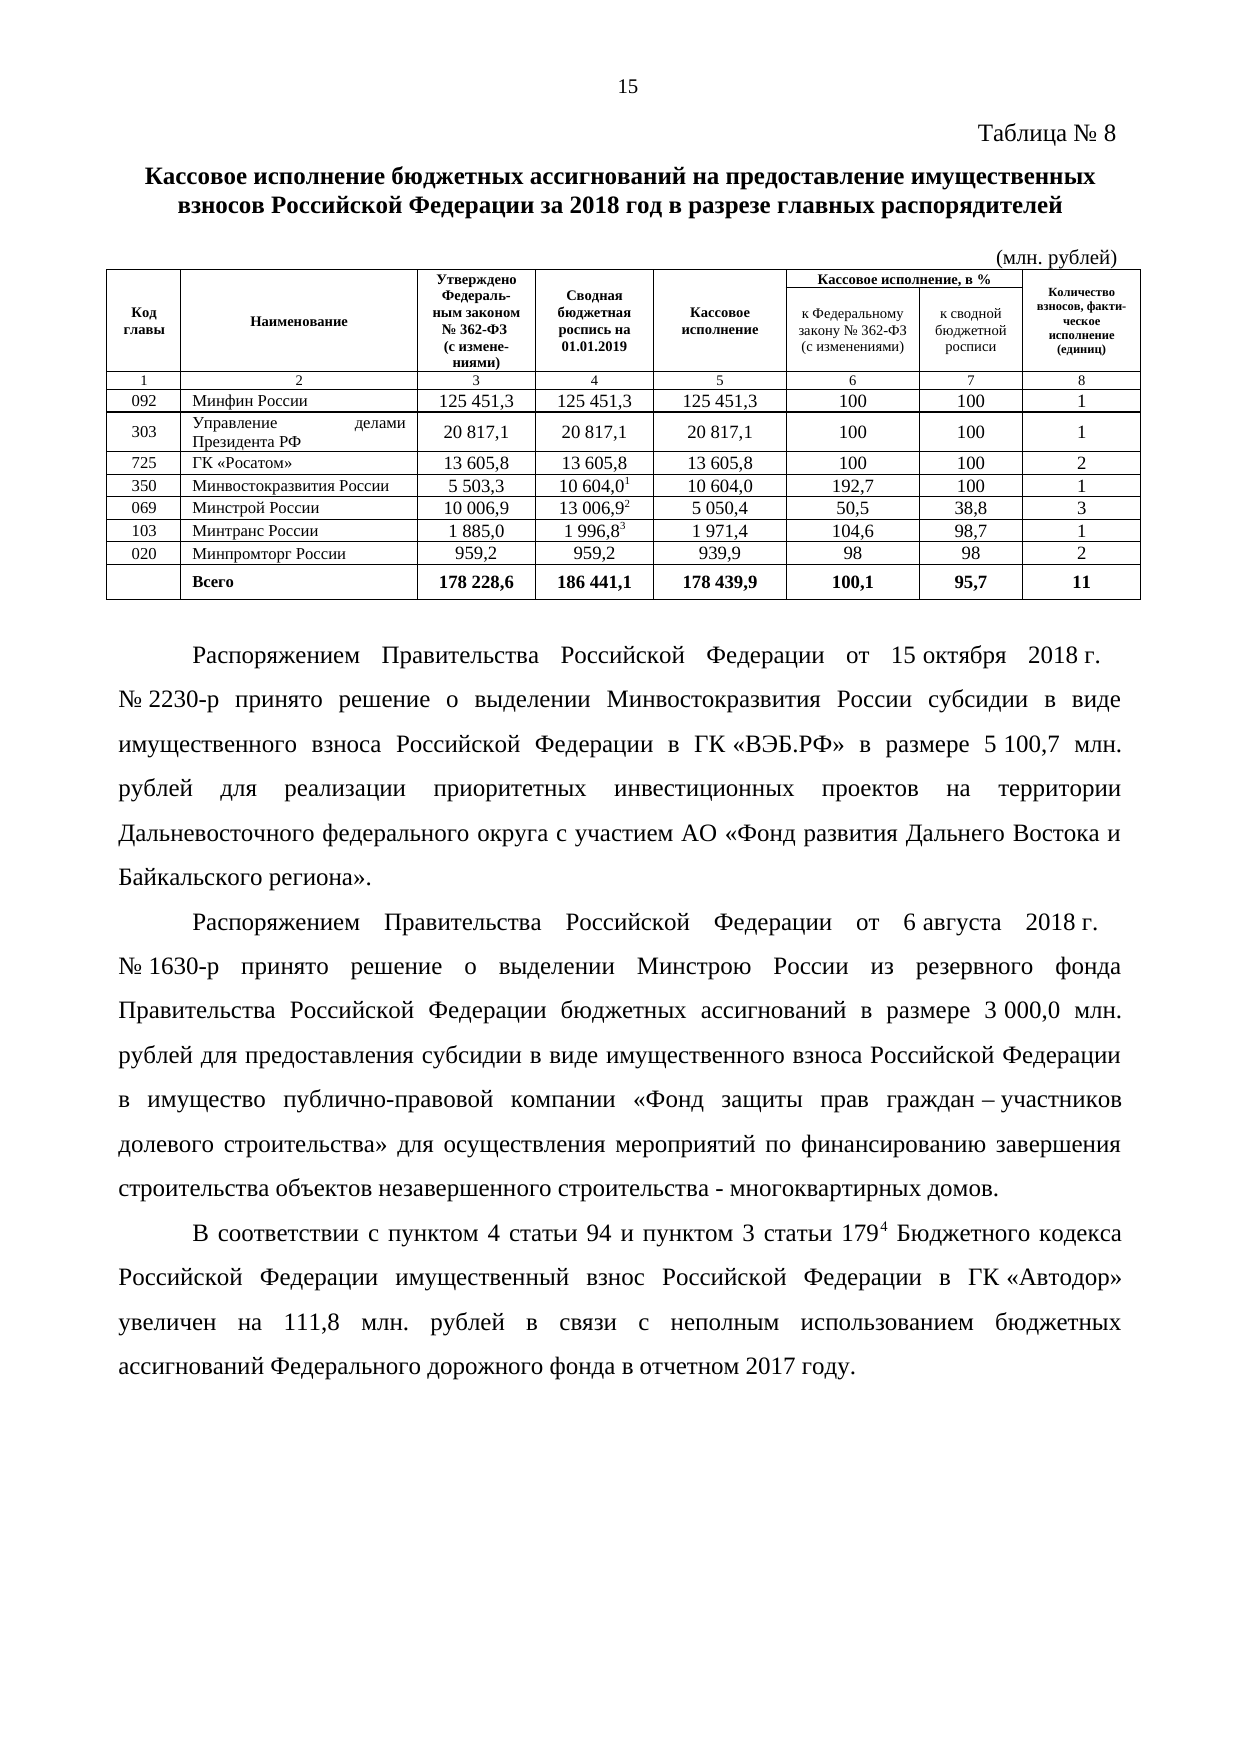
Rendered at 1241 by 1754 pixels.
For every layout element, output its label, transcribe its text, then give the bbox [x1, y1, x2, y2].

table_cell 5 [654, 372, 786, 389]
table_cell 1 [1023, 520, 1140, 541]
text Распоряжением Правительства Российской Федерации от 15 октября 2018 г. № 2230-р принято решение о выделении Минвостокразвития России субсидии в виде имущественного взноса Российской Федерации в ГК «ВЭБ.РФ» в размере 5 100,7 млн. рублей для реализации приоритетных инвестиционных проектов на территории Дальневосточного федерального округа с участием АО «Фонд развития Дальнего Востока и Байкальского региона». [118, 640, 1122, 891]
table_cell 178 228,6 [418, 565, 535, 598]
table_cell 104,6 [787, 520, 919, 541]
table_cell 1 [1023, 390, 1140, 411]
table_cell 10 006,9 [418, 497, 535, 519]
table_cell 020 [107, 542, 180, 564]
table_cell 178 439,9 [654, 565, 786, 598]
table_cell 092 [107, 390, 180, 411]
table_cell 5 050,4 [654, 497, 786, 519]
table_cell 8 [1023, 372, 1140, 389]
table_header Наименование [181, 270, 417, 371]
table_cell 350 [107, 475, 180, 496]
table_cell 100 [787, 452, 919, 473]
table_cell 725 [107, 452, 180, 473]
table_header Количество взносов, факти-ческое исполнение (единиц) [1023, 270, 1140, 371]
table_cell 959,2 [418, 542, 535, 564]
table_cell 125 451,3 [536, 390, 653, 411]
table_cell 100 [787, 413, 919, 451]
text Таблица № 8 [118, 118, 1122, 147]
table_cell 10 604,0 [654, 475, 786, 496]
table_cell Минфин России [181, 390, 417, 411]
table_header Кассовое исполнение [654, 270, 786, 371]
table_cell к Федеральному закону № 362-ФЗ (с изменениями) [787, 288, 919, 371]
table_cell 1 996,83 [536, 520, 653, 541]
table_cell Минпромторг России [181, 542, 417, 564]
table_cell 069 [107, 497, 180, 519]
table_cell 100 [920, 413, 1022, 451]
table_cell 50,5 [787, 497, 919, 519]
table_cell 303 [107, 413, 180, 451]
table_cell 100 [787, 390, 919, 411]
table_cell 125 451,3 [654, 390, 786, 411]
table_cell Управление делами Президента РФ [181, 413, 417, 451]
table_cell 98 [920, 542, 1022, 564]
text В соответствии с пунктом 4 статьи 94 и пунктом 3 статьи 1794 Бюджетного кодекса Российской Федерации имущественный взнос Российской Федерации в ГК «Автодор» увеличен на 111,8 млн. рублей в связи с неполным использованием бюджетных ассигнований Федерального дорожного фонда в отчетном 2017 году. [118, 1218, 1122, 1380]
table_cell 3 [1023, 497, 1140, 519]
table_cell 3 [418, 372, 535, 389]
table_cell 959,2 [536, 542, 653, 564]
table_header Кассовое исполнение, в % [787, 270, 1022, 287]
table_header Код главы [107, 270, 180, 371]
table_cell 2 [181, 372, 417, 389]
table_cell 1 885,0 [418, 520, 535, 541]
table_cell ГК «Росатом» [181, 452, 417, 473]
table_cell 192,7 [787, 475, 919, 496]
table_cell к сводной бюджетной росписи [920, 288, 1022, 371]
text Кассовое исполнение бюджетных ассигнований на предоставление имущественных взносов Российской Федерации за 2018 год в разрезе главных распорядителей [118, 161, 1122, 244]
table_cell 2 [1023, 452, 1140, 473]
table_header Сводная бюджетная роспись на 01.01.2019 [536, 270, 653, 371]
table_cell 13 605,8 [654, 452, 786, 473]
text Распоряжением Правительства Российской Федерации от 6 августа 2018 г. № 1630-р принято решение о выделении Минстрою России из резервного фонда Правительства Российской Федерации бюджетных ассигнований в размере 3 000,0 млн. рублей для предоставления субсидии в виде имущественного взноса Российской Федерации в имущество публично-правовой компании «Фонд защиты прав граждан – участников долевого строительства» для осуществления мероприятий по финансированию завершения строительства объектов незавершенного строительства - многоквартирных домов. [118, 907, 1122, 1202]
table_cell 20 817,1 [418, 413, 535, 451]
table_cell 100 [920, 475, 1022, 496]
table_cell 13 006,92 [536, 497, 653, 519]
table_cell 95,7 [920, 565, 1022, 598]
table_cell 100 [920, 390, 1022, 411]
table_cell 186 441,1 [536, 565, 653, 598]
table_cell 4 [536, 372, 653, 389]
table_header Утверждено Федераль-ным законом № 362-ФЗ (с измене-ниями) [418, 270, 535, 371]
table_cell 13 605,8 [536, 452, 653, 473]
table_cell 939,9 [654, 542, 786, 564]
table_cell 1 [107, 372, 180, 389]
table_cell Минтранс России [181, 520, 417, 541]
table_cell 98 [787, 542, 919, 564]
table_cell 2 [1023, 542, 1140, 564]
table_cell 98,7 [920, 520, 1022, 541]
table_cell 5 503,3 [418, 475, 535, 496]
table_cell Минвостокразвития России [181, 475, 417, 496]
table_cell 20 817,1 [654, 413, 786, 451]
table_cell 125 451,3 [418, 390, 535, 411]
table_cell [107, 565, 180, 598]
table_cell Минстрой России [181, 497, 417, 519]
table_cell Всего [181, 565, 417, 598]
table_cell 1 [1023, 413, 1140, 451]
table_cell 1 [1023, 475, 1140, 496]
table_cell 1 971,4 [654, 520, 786, 541]
table_cell 100 [920, 452, 1022, 473]
table_cell 20 817,1 [536, 413, 653, 451]
table_cell 100,1 [787, 565, 919, 598]
table_cell 11 [1023, 565, 1140, 598]
table_cell 10 604,01 [536, 475, 653, 496]
table_cell 13 605,8 [418, 452, 535, 473]
table_cell 7 [920, 372, 1022, 389]
table_cell 38,8 [920, 497, 1022, 519]
table_cell 103 [107, 520, 180, 541]
table_cell 6 [787, 372, 919, 389]
text (млн. рублей) [118, 245, 1122, 269]
